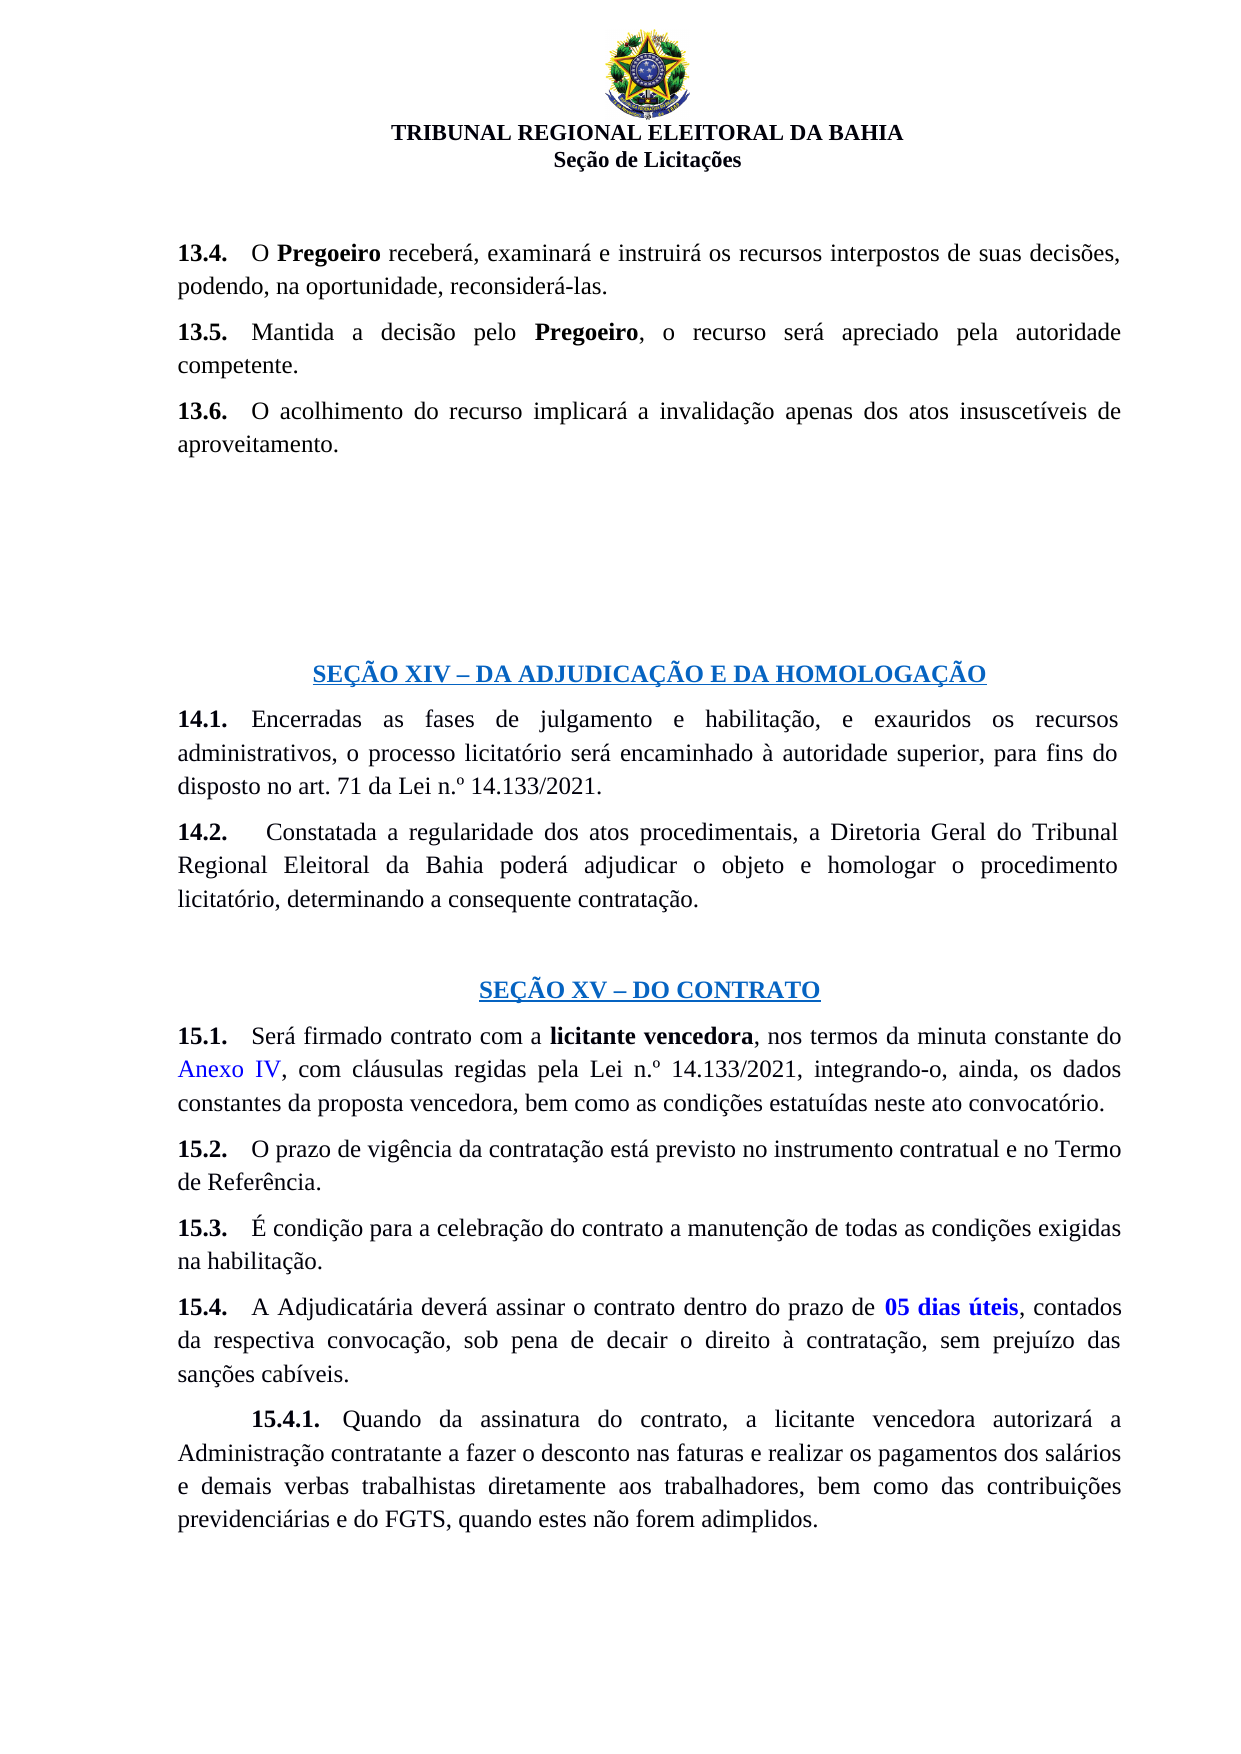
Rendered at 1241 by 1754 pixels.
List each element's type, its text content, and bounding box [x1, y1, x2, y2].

text SEÇÃO XIV – DA ADJUDICAÇÃO E DA HOMOLOGAÇÃO [177, 655, 1122, 689]
text 13.5. Mantida a decisão pelo Pregoeiro, o recurso será apreciado pela autoridade competente. [177, 314, 1122, 380]
text 14.2. Constatada a regularidade dos atos procedimentais, a Diretoria Geral do Tribunal Regional Eleitoral da Bahia poderá adjudicar o objeto e homologar o procedimento licitatório, determinando a consequente contratação. [177, 814, 1119, 914]
text 13.6. O acolhimento do recurso implicará a invalidação apenas dos atos insuscetíveis de aproveitamento. [177, 393, 1122, 459]
text 15.2. O prazo de vigência da contratação está previsto no instrumento contratual e no Termo de Referência. [177, 1130, 1122, 1197]
text 15.4.1. Quando da assinatura do contrato, a licitante vencedora autorizará a Administração contratante a fazer o desconto nas faturas e realizar os pagamentos dos salários e demais verbas trabalhistas diretamente aos trabalhadores, bem como das contribuições previdenciárias e do FGTS, quando estes não forem adimplidos. [177, 1401, 1122, 1534]
text 15.3. É condição para a celebração do contrato a manutenção de todas as condições exigidas na habilitação. [177, 1209, 1122, 1276]
text 15.1. Será firmado contrato com a licitante vencedora, nos termos da minuta constante do Anexo IV, com cláusulas regidas pela Lei n.º 14.133/2021, integrando-o, ainda, os dados constantes da proposta vencedora, bem como as condições estatuídas neste ato convocatório. [177, 1018, 1122, 1118]
text 14.1. Encerradas as fases de julgamento e habilitação, e exauridos os recursos administrativos, o processo licitatório será encaminhado à autoridade superior, para fins do disposto no art. 71 da Lei n.º 14.133/2021. [177, 701, 1119, 801]
text SEÇÃO XV – DO CONTRATO [177, 972, 1122, 1005]
text 15.4. A Adjudicatária deverá assinar o contrato dentro do prazo de 05 dias úteis, contados da respectiva convocação, sob pena de decair o direito à contratação, sem prejuízo das sanções cabíveis. [177, 1289, 1122, 1389]
text 13.4. O Pregoeiro receberá, examinará e instruirá os recursos interpostos de suas decisões, podendo, na oportunidade, reconsiderá-las. [177, 234, 1122, 301]
